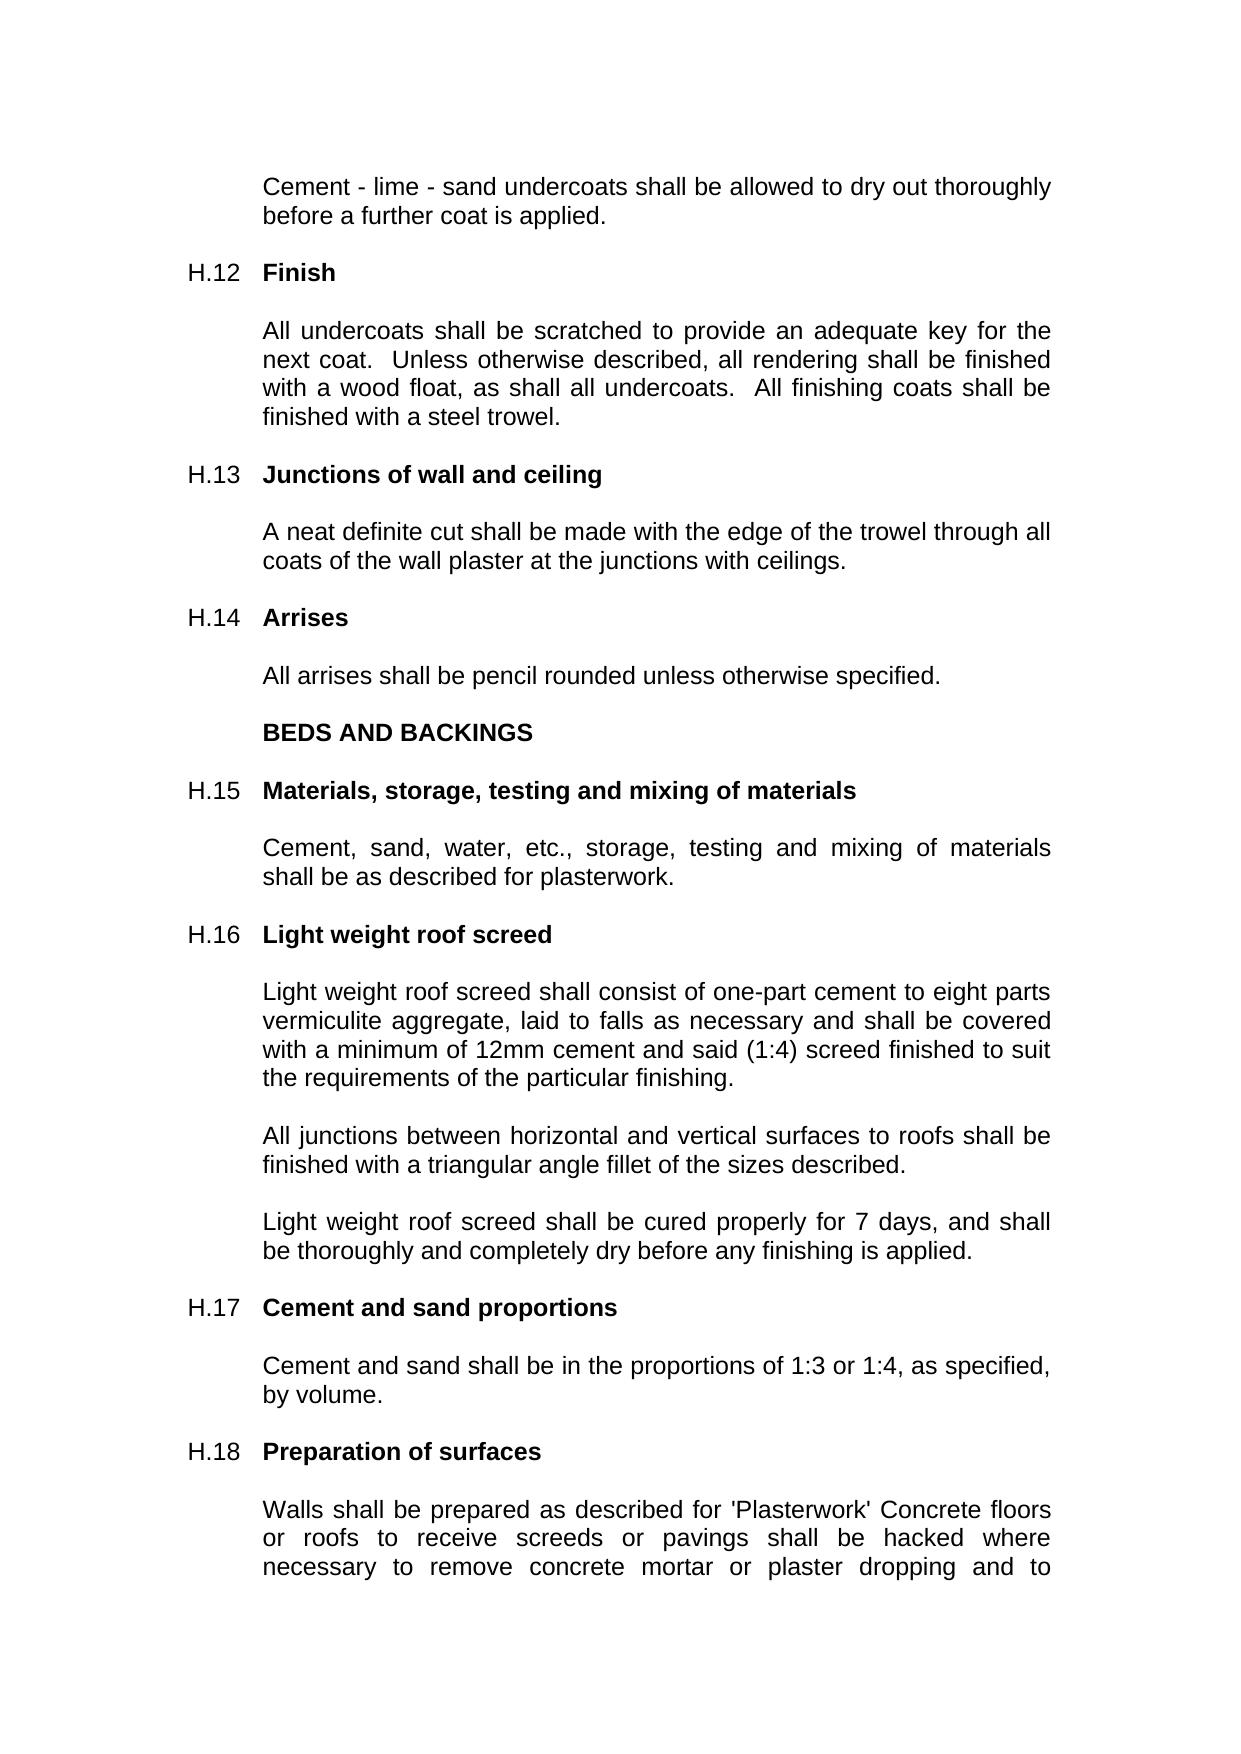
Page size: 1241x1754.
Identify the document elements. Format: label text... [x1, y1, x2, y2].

text H.14 Arrises [187, 603, 1053, 632]
text Light weight roof screed shall consist of one-part cement to eight parts vermiculite aggregate, laid to falls as necessary and shall be covered with a minimum of 12mm cement and said (1:4) screed finished to suit the requirements of the particular finishing. [187, 977, 1053, 1092]
text H.16 Light weight roof screed [187, 919, 1053, 948]
text BEDS AND BACKINGS [187, 718, 1053, 747]
text A neat definite cut shall be made with the edge of the trowel through all coats of the wall plaster at the junctions with ceilings. [187, 517, 1053, 574]
text Cement - lime - sand undercoats shall be allowed to dry out thoroughly before a further coat is applied. [187, 172, 1053, 229]
text All junctions between horizontal and vertical surfaces to roofs shall be finished with a triangular angle fillet of the sizes described. [187, 1121, 1053, 1178]
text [187, 1494, 1053, 1581]
text Cement and sand shall be in the proportions of 1:3 or 1:4, as specified, by volume. [187, 1351, 1053, 1408]
text Cement, sand, water, etc., storage, testing and mixing of materials shall be as described for plasterwork. [187, 833, 1053, 891]
text Light weight roof screed shall be cured properly for 7 days, and shall be thoroughly and completely dry before any finishing is applied. [187, 1207, 1053, 1264]
text All arrises shall be pencil rounded unless otherwise specified. [187, 661, 1053, 689]
text H.15 Materials, storage, testing and mixing of materials [187, 776, 1053, 804]
text H.13 Junctions of wall and ceiling [187, 459, 1053, 488]
text H.18 Preparation of surfaces [187, 1437, 1053, 1466]
text H.17 Cement and sand proportions [187, 1293, 1053, 1322]
text H.12 Finish [187, 258, 1053, 287]
text All undercoats shall be scratched to provide an adequate key for the next coat. Unless otherwise described, all rendering shall be finished with a wood float, as shall all undercoats. All finishing coats shall be finished with a steel trowel. [187, 316, 1053, 431]
